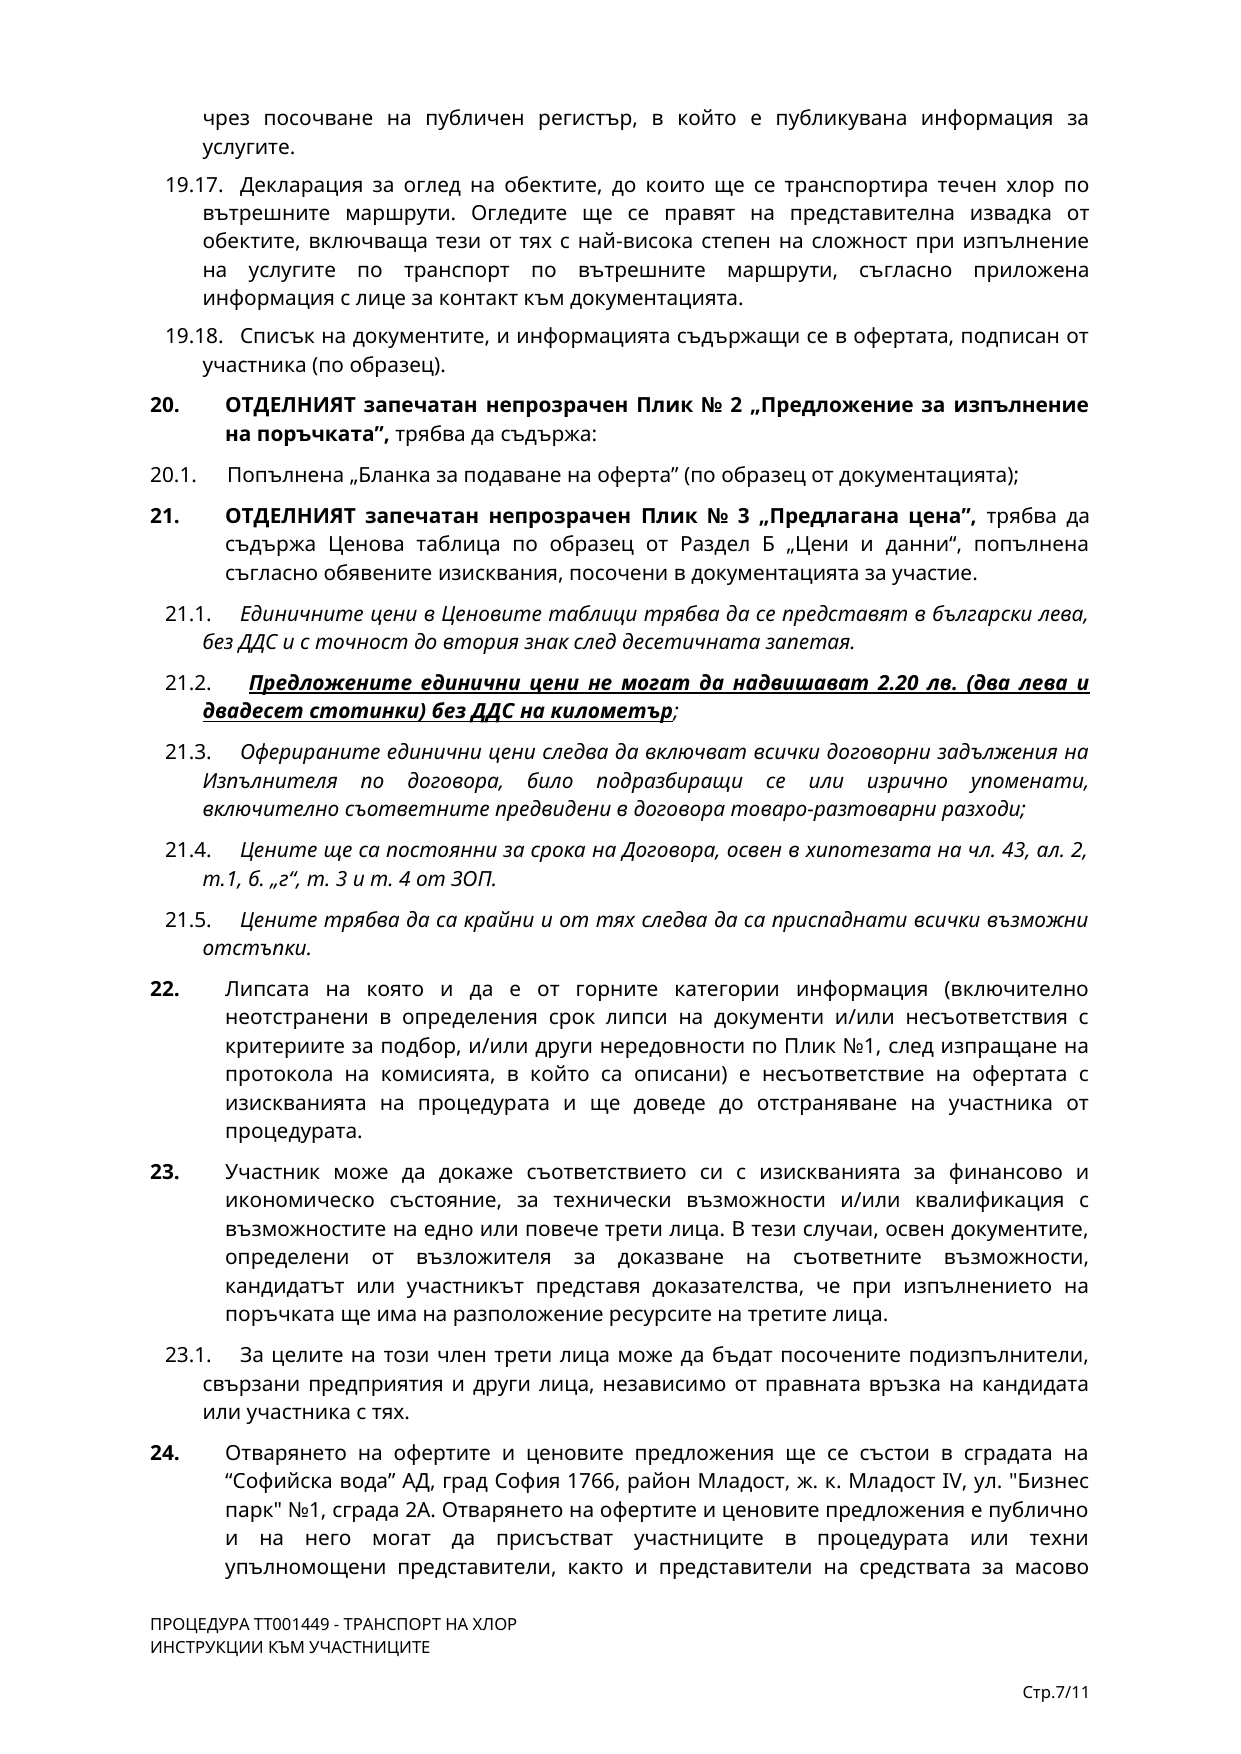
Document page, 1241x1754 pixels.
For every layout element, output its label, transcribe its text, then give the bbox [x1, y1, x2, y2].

list Цените ще са постоянни за срока на Договора, освен в хипотезата на чл. 43, ал. 2, т.1, б. „г“, т. 3 и т. 4 от ЗОП. [165, 835, 1090, 892]
list Оферираните единични цени следва да включват всички договорни задължения на Изпълнителя по договора, било подразбиращи се или изрично упоменати, включително съответните предвидени в договора товаро-разтоварни разходи; [165, 737, 1090, 823]
list Попълнена „Бланка за подаване на оферта” (по образец от документацията); [150, 460, 1090, 488]
list Единичните цени в Ценовите таблици трябва да се представят в български лева, без ДДС и с точност до втория знак след десетичната запетая. [165, 599, 1090, 656]
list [165, 103, 1090, 160]
list Предложените единични цени не могат да надвишават 2.20 лв. (два лева и двадесет стотинки) без ДДС на километър; [165, 668, 1090, 725]
list ОТДЕЛНИЯТ запечатан непрозрачен Плик № 3 „Предлагана цена”, трябва да съдържа Ценова таблица по образец от Раздел Б „Цени и данни“, попълнена съгласно обявените изисквания, посочени в документацията за участие. [150, 501, 1090, 586]
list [150, 1438, 1090, 1580]
list Участник може да докаже съответствието си с изискванията за финансово и икономическо състояние, за технически възможности и/или квалификация с възможностите на едно или повече трети лица. В тези случаи, освен документите, определени от възложителя за доказване на съответните възможности, кандидатът или участникът представя доказателства, че при изпълнението на поръчката ще има на разположение ресурсите на третите лица. [150, 1157, 1090, 1328]
list Декларация за оглед на обектите, до които ще се транспортира течен хлор по вътрешните маршрути. Огледите ще се правят на представителна извадка от обектите, включваща тези от тях с най-висока степен на сложност при изпълнение на услугите по транспорт по вътрешните маршрути, съгласно приложенa информация с лице за контакт към документацията. [165, 170, 1090, 312]
list Липсата на която и да е от горните категории информация (включително неотстранени в определения срок липси на документи и/или несъответствия с критериите за подбор, и/или други нередовности по Плик №1, след изпращане на протокола на комисията, в който са описани) е несъответствие на офертата с изискванията на процедурата и ще доведе до отстраняване на участника от процедурата. [150, 974, 1090, 1145]
list Цените трябва да са крайни и от тях следва да са приспаднати всички възможни отстъпки. [165, 905, 1090, 962]
list За целите на този член трети лица може да бъдат посочените подизпълнители, свързани предприятия и други лица, независимо от правната връзка на кандидата или участника с тях. [165, 1340, 1090, 1426]
list Списък на документите, и информацията съдържащи се в офертата, подписан от участника (по образец). [165, 321, 1090, 378]
list ОТДЕЛНИЯТ запечатан непрозрачен Плик № 2 „Предложение за изпълнение на поръчката”, трябва да съдържа: [150, 391, 1090, 447]
